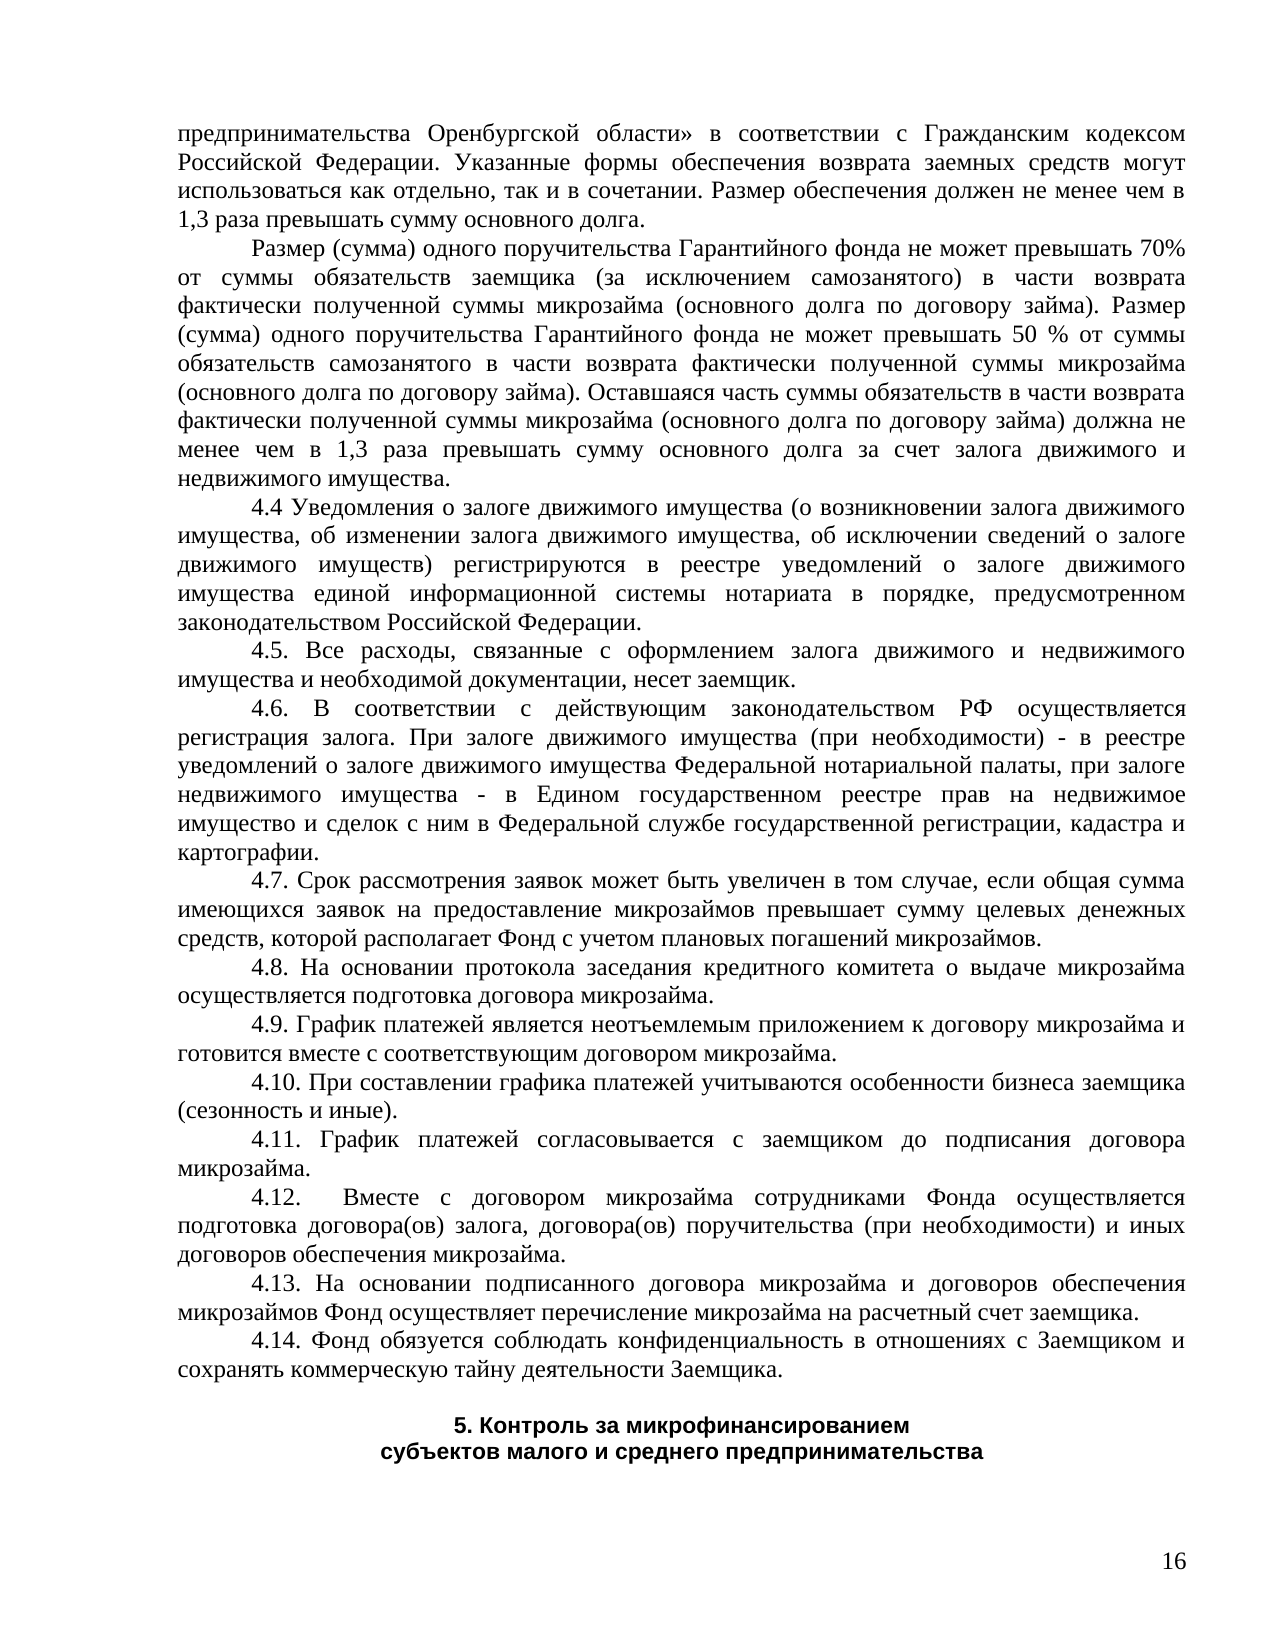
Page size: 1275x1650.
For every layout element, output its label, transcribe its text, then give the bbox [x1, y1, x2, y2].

text Размер (сумма) одного поручительства Гарантийного фонда не может превышать 70% от суммы обязательств заемщика (за исключением самозанятого) в части возврата фактически полученной суммы микрозайма (основного долга по договору займа). Размер (сумма) одного поручительства Гарантийного фонда не может превышать 50 % от суммы обязательств самозанятого в части возврата фактически полученной суммы микрозайма (основного долга по договору займа). Оставшаяся часть суммы обязательств в части возврата фактически полученной суммы микрозайма (основного долга по договору займа) должна не менее чем в 1,3 раза превышать сумму основного долга за счет залога движимого и недвижимого имущества. [177, 233, 1186, 492]
subtitle 4.9. График платежей является неотъемлемым приложением к договору микрозайма и готовится вместе с соответствующим договором микрозайма. [177, 1009, 1186, 1067]
subtitle 4.10. При составлении графика платежей учитываются особенности бизнеса заемщика (сезонность и иные). [177, 1067, 1186, 1124]
subtitle 4.12. Вместе с договором микрозайма сотрудниками Фонда осуществляется подготовка договора(ов) залога, договора(ов) поручительства (при необходимости) и иных договоров обеспечения микрозайма. [177, 1182, 1186, 1268]
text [177, 118, 1186, 233]
subtitle 4.11. График платежей согласовывается с заемщиком до подписания договора микрозайма. [177, 1124, 1186, 1182]
text 4.5. Все расходы, связанные с оформлением залога движимого и недвижимого имущества и необходимой документации, несет заемщик. [177, 636, 1186, 693]
subtitle субъектов малого и среднего предпринимательства [177, 1438, 1186, 1464]
subtitle 5. Контроль за микрофинансированием [177, 1412, 1186, 1438]
subtitle 4.14. Фонд обязуется соблюдать конфиденциальность в отношениях с Заемщиком и сохранять коммерческую тайну деятельности Заемщика. [177, 1326, 1186, 1383]
text 4.6. В соответствии с действующим законодательством РФ осуществляется регистрация залога. При залоге движимого имущества (при необходимости) - в реестре уведомлений о залоге движимого имущества Федеральной нотариальной палаты, при залоге недвижимого имущества - в Едином государственном реестре прав на недвижимое имущество и сделок с ним в Федеральной службе государственной регистрации, кадастра и картографии. [177, 693, 1186, 866]
subtitle 4.7. Срок рассмотрения заявок может быть увеличен в том случае, если общая сумма имеющихся заявок на предоставление микрозаймов превышает сумму целевых денежных средств, которой располагает Фонд с учетом плановых погашений микрозаймов. [177, 866, 1186, 952]
subtitle 4.8. На основании протокола заседания кредитного комитета о выдаче микрозайма осуществляется подготовка договора микрозайма. [177, 952, 1186, 1009]
text 4.4 Уведомления о залоге движимого имущества (о возникновении залога движимого имущества, об изменении залога движимого имущества, об исключении сведений о залоге движимого имуществ) регистрируются в реестре уведомлений о залоге движимого имущества единой информационной системы нотариата в порядке, предусмотренном законодательством Российской Федерации. [177, 492, 1186, 636]
subtitle 4.13. На основании подписанного договора микрозайма и договоров обеспечения микрозаймов Фонд осуществляет перечисление микрозайма на расчетный счет заемщика. [177, 1268, 1186, 1326]
